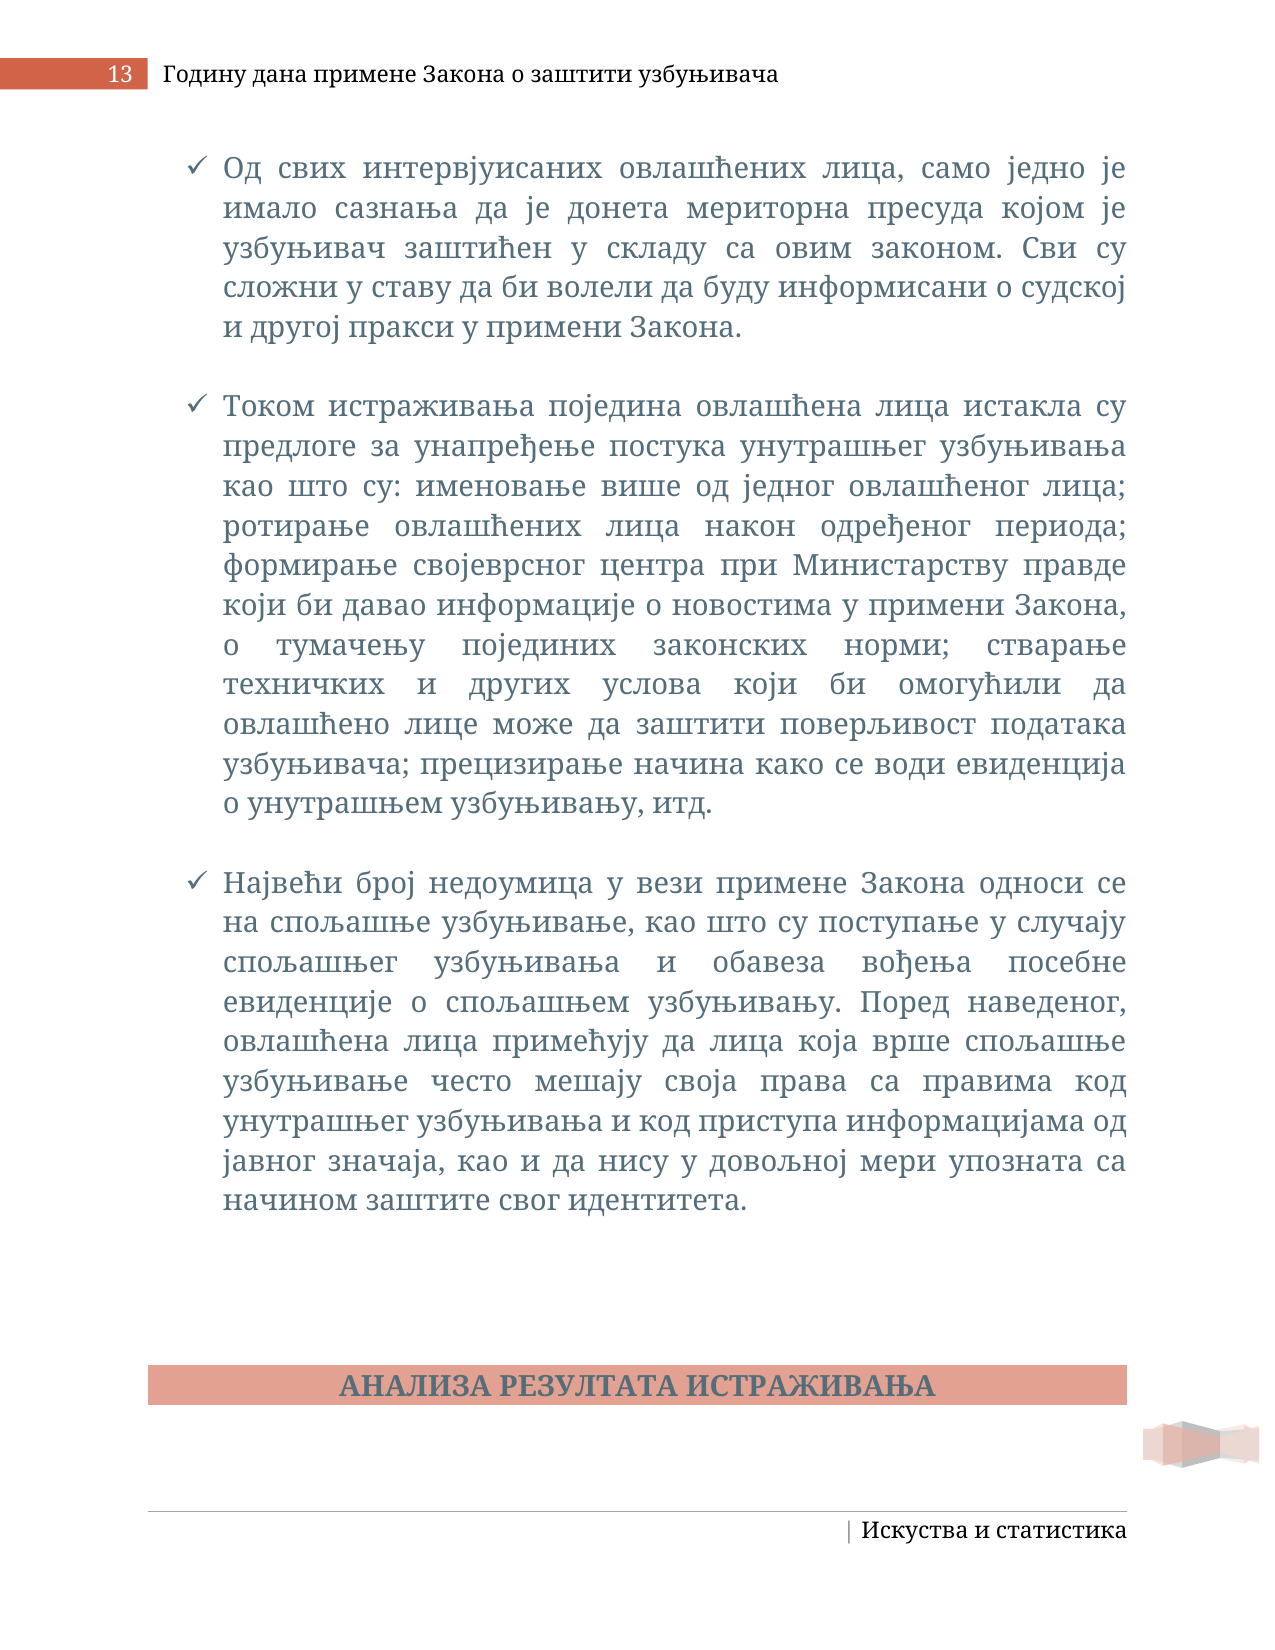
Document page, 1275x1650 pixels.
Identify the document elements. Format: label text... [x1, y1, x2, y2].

list Током истраживања поједина овлашћена лица истакла су предлоге за унапређење постука унутрашњег узбуњивања као што су: именовање више од једног овлашћеног лица; ротирање овлашћених лица након одређеног периода; формирање својеврсног центра при Министарству правде који би давао информације о новостима у примени Закона, о тумачењу појединих законских норми; стварање техничких и других услова који би омогућили да овлашћено лице може да заштити поверљивост података узбуњивача; прецизирање начина како се води евиденција о унутрашњем узбуњивању, итд. [185, 386, 1127, 822]
text АНАЛИЗА РЕЗУЛТАТА ИСТРАЖИВАЊА [148, 1365, 1127, 1405]
list Највећи број недоумица у вези примене Закона односи се на спољашње узбуњивање, као што су поступање у случају спољашњег узбуњивања и обавеза вођења посебне евиденције о спољашњем узбуњивању. Поред наведеног, овлашћена лица примећују да лица која врше спољашње узбуњивање често мешају своја права са правима код унутрашњег узбуњивања и код приступа информацијама од јавног значаја, као и да нису у довољној мери упозната са начином заштите свог идентитета. [185, 862, 1127, 1219]
list Од свих интервјуисаних овлашћених лица, само једно је имало сазнања да је донета мериторна пресуда којом је узбуњивач заштићен у складу са овим законом. Сви су сложни у ставу да би волели да буду информисани о судској и другој пракси у примени Закона. [185, 148, 1127, 346]
